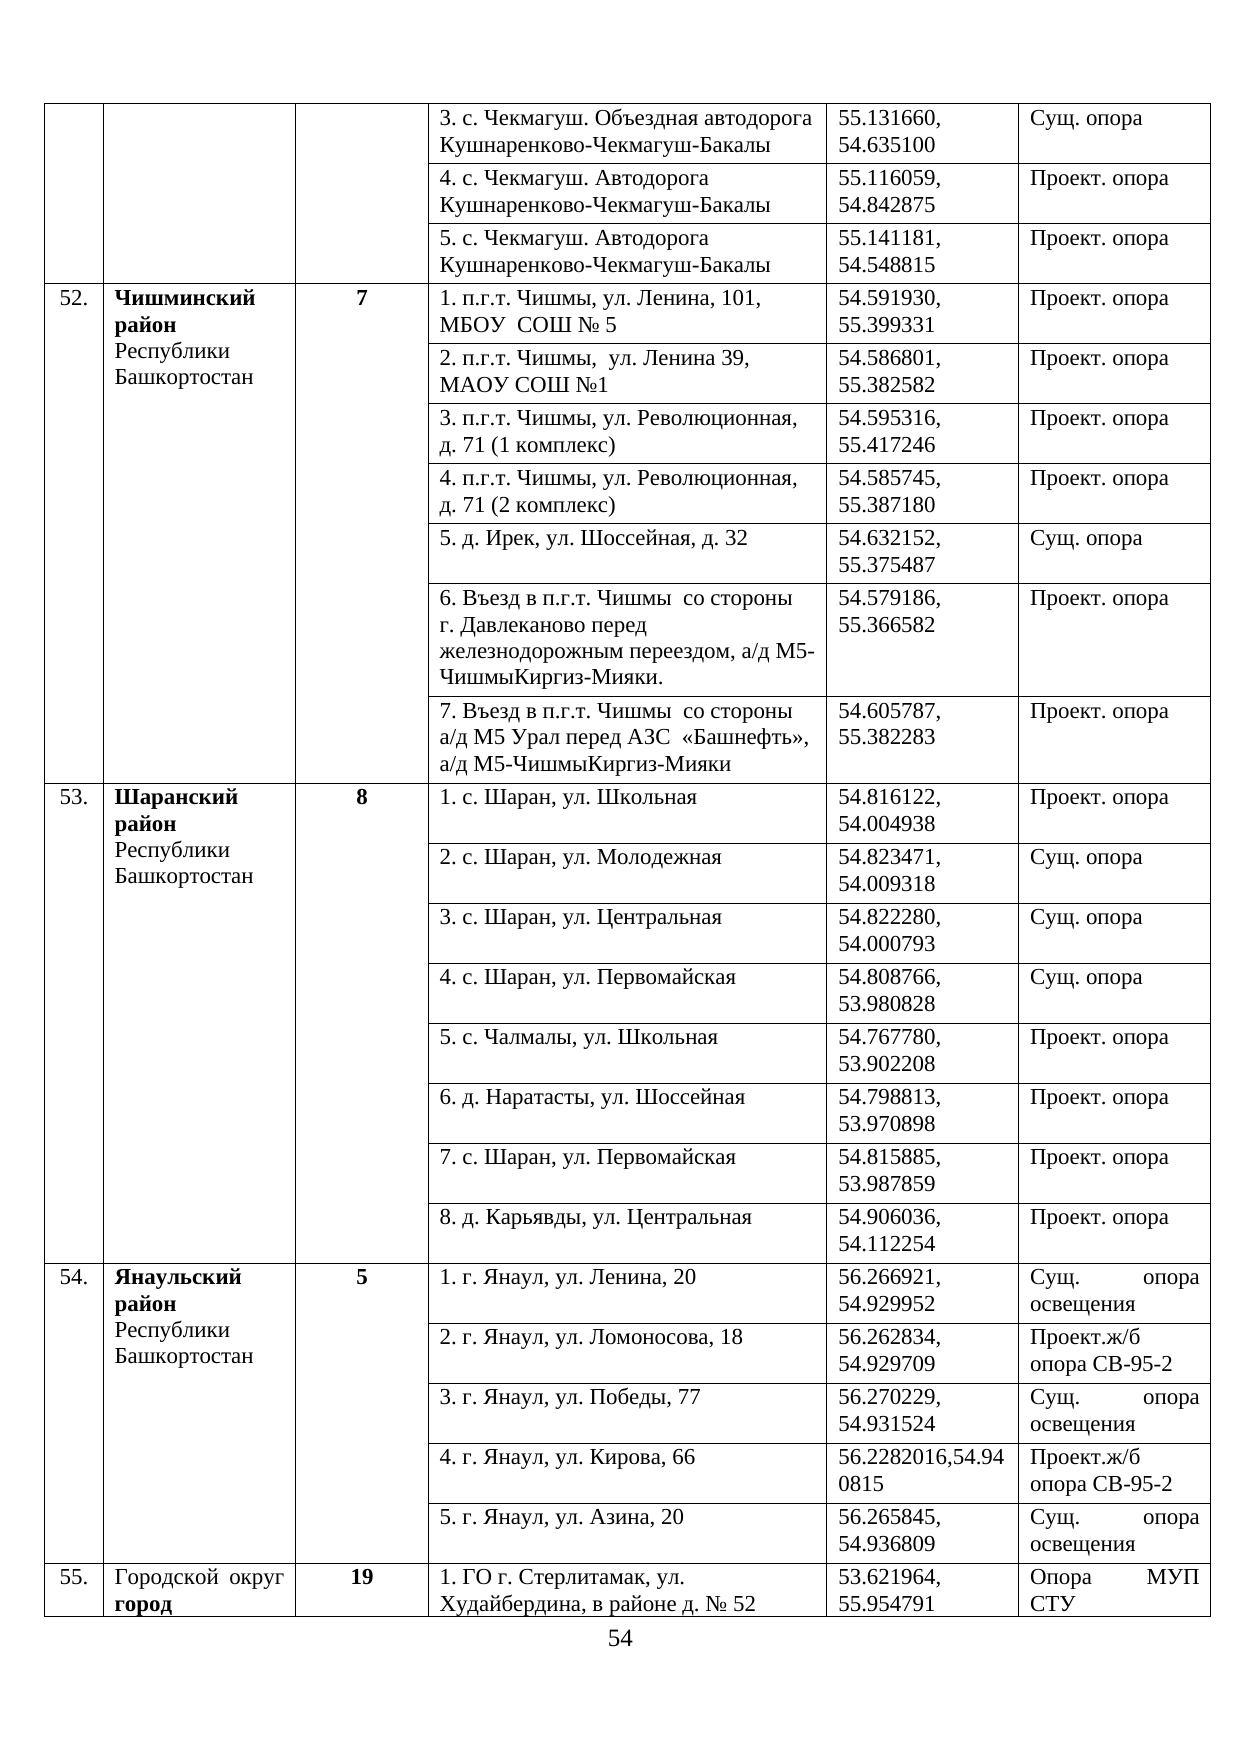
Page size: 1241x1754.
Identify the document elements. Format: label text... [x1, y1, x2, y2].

table_cell 54.595316, 55.417246 [827, 404, 1018, 463]
table_cell Проект. опора [1019, 697, 1210, 782]
table_cell Проект. опора [1019, 344, 1210, 403]
table_cell 4. п.г.т. Чишмы, ул. Революционная, д. 71 (2 комплекс) [429, 464, 826, 523]
table_cell 7. Въезд в п.г.т. Чишмы со стороны а/д М5 Урал перед АЗС «Башнефть», а/д М5-ЧишмыКиргиз-Мияки [429, 697, 826, 782]
table_cell 7 [296, 284, 428, 782]
table_cell 5 [296, 1264, 428, 1562]
table_cell 2. п.г.т. Чишмы, ул. Ленина 39, МАОУ СОШ №1 [429, 344, 826, 403]
table_cell 54.906036, 54.112254 [827, 1204, 1018, 1262]
table_cell 4. г. Янаул, ул. Кирова, 66 [429, 1444, 826, 1502]
table_cell 54. [45, 1264, 103, 1562]
table_cell 5. с. Чалмалы, ул. Школьная [429, 1024, 826, 1082]
table_cell Проект. опора [1019, 1204, 1210, 1262]
table_cell 54.808766, 53.980828 [827, 964, 1018, 1022]
table_cell 55. [45, 1564, 103, 1616]
table_cell 3. п.г.т. Чишмы, ул. Революционная, д. 71 (1 комплекс) [429, 404, 826, 463]
table_cell 54.767780, 53.902208 [827, 1024, 1018, 1082]
table_cell 3. г. Янаул, ул. Победы, 77 [429, 1384, 826, 1442]
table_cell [104, 1564, 295, 1616]
table_cell 54.586801, 55.382582 [827, 344, 1018, 403]
table_cell Проект. опора [1019, 1084, 1210, 1142]
table_cell Сущ. опора освещения [1019, 1384, 1210, 1442]
table_cell 55.116059, 54.842875 [827, 164, 1018, 223]
table_cell 3. с. Чекмагуш. Объездная автодорога Кушнаренково-Чекмагуш-Бакалы [429, 104, 826, 163]
table_cell Сущ. опора [1019, 844, 1210, 902]
table_cell 53.621964, 55.954791 [827, 1564, 1018, 1616]
table_cell Проект. опора [1019, 784, 1210, 842]
table_cell 4. с. Шаран, ул. Первомайская [429, 964, 826, 1022]
table_cell Сущ. опора [1019, 524, 1210, 583]
table_cell 55.131660, 54.635100 [827, 104, 1018, 163]
table_cell 54.816122, 54.004938 [827, 784, 1018, 842]
table_cell Проект.ж/б опора СВ-95-2 [1019, 1324, 1210, 1382]
table_cell 54.632152, 55.375487 [827, 524, 1018, 583]
table_cell 7. с. Шаран, ул. Первомайская [429, 1144, 826, 1202]
table_cell Сущ. опора освещения [1019, 1504, 1210, 1562]
table_cell 52. [45, 284, 103, 782]
table_cell 5. д. Ирек, ул. Шоссейная, д. 32 [429, 524, 826, 583]
table_cell 56.266921, 54.929952 [827, 1264, 1018, 1322]
table_cell 54.815885, 53.987859 [827, 1144, 1018, 1202]
table_cell 1. ГО г. Стерлитамак, ул. Худайбердина, в районе д. № 52 [429, 1564, 826, 1616]
table_cell 1. п.г.т. Чишмы, ул. Ленина, 101, МБОУ СОШ № 5 [429, 284, 826, 343]
table_cell 55.141181, 54.548815 [827, 224, 1018, 283]
table_cell 3. с. Шаран, ул. Центральная [429, 904, 826, 962]
table_cell 53. [45, 784, 103, 1262]
table_cell 54.605787, 55.382283 [827, 697, 1018, 782]
table_cell Проект. опора [1019, 584, 1210, 696]
table_cell 56.265845, 54.936809 [827, 1504, 1018, 1562]
table_cell Чишминский район Республики Башкортостан [104, 284, 295, 782]
table_cell Сущ. опора освещения [1019, 1264, 1210, 1322]
table_cell 4. с. Чекмагуш. Автодорога Кушнаренково-Чекмагуш-Бакалы [429, 164, 826, 223]
table_cell Сущ. опора [1019, 964, 1210, 1022]
table_cell 54.823471, 54.009318 [827, 844, 1018, 902]
table_cell 56.270229, 54.931524 [827, 1384, 1018, 1442]
table_cell 6. Въезд в п.г.т. Чишмы со стороны г. Давлеканово перед железнодорожным переездом, а/д М5-ЧишмыКиргиз-Мияки. [429, 584, 826, 696]
table_cell 2. с. Шаран, ул. Молодежная [429, 844, 826, 902]
table_cell Сущ. опора [1019, 904, 1210, 962]
table_cell Проект. опора [1019, 1024, 1210, 1082]
table_cell Проект. опора [1019, 164, 1210, 223]
table_cell 54.591930, 55.399331 [827, 284, 1018, 343]
table_cell 56.262834, 54.929709 [827, 1324, 1018, 1382]
table_cell 19 [296, 1564, 428, 1616]
table_cell Проект. опора [1019, 1144, 1210, 1202]
table_cell 6. д. Наратасты, ул. Шоссейная [429, 1084, 826, 1142]
table_cell Шаранский район Республики Башкортостан [104, 784, 295, 1262]
table_cell 54.822280, 54.000793 [827, 904, 1018, 962]
table_cell Проект.ж/б опора СВ-95-2 [1019, 1444, 1210, 1502]
table_cell 1. г. Янаул, ул. Ленина, 20 [429, 1264, 826, 1322]
table_cell 1. с. Шаран, ул. Школьная [429, 784, 826, 842]
table_cell Сущ. опора [1019, 104, 1210, 163]
table_cell 54.579186, 55.366582 [827, 584, 1018, 696]
table_cell Проект. опора [1019, 464, 1210, 523]
table_cell 5. с. Чекмагуш. Автодорога Кушнаренково-Чекмагуш-Бакалы [429, 224, 826, 283]
table_cell 8. д. Карьявды, ул. Центральная [429, 1204, 826, 1262]
table_cell 5. г. Янаул, ул. Азина, 20 [429, 1504, 826, 1562]
table_cell Проект. опора [1019, 224, 1210, 283]
table_cell 56.2282016,54.940815 [827, 1444, 1018, 1502]
table_cell Опора МУП СТУ [1019, 1564, 1210, 1616]
table_cell Проект. опора [1019, 284, 1210, 343]
table_cell Янаульский район Республики Башкортостан [104, 1264, 295, 1562]
table_cell Проект. опора [1019, 404, 1210, 463]
table_cell 8 [296, 784, 428, 1262]
table_cell 54.798813, 53.970898 [827, 1084, 1018, 1142]
table_cell 54.585745, 55.387180 [827, 464, 1018, 523]
table_cell 2. г. Янаул, ул. Ломоносова, 18 [429, 1324, 826, 1382]
